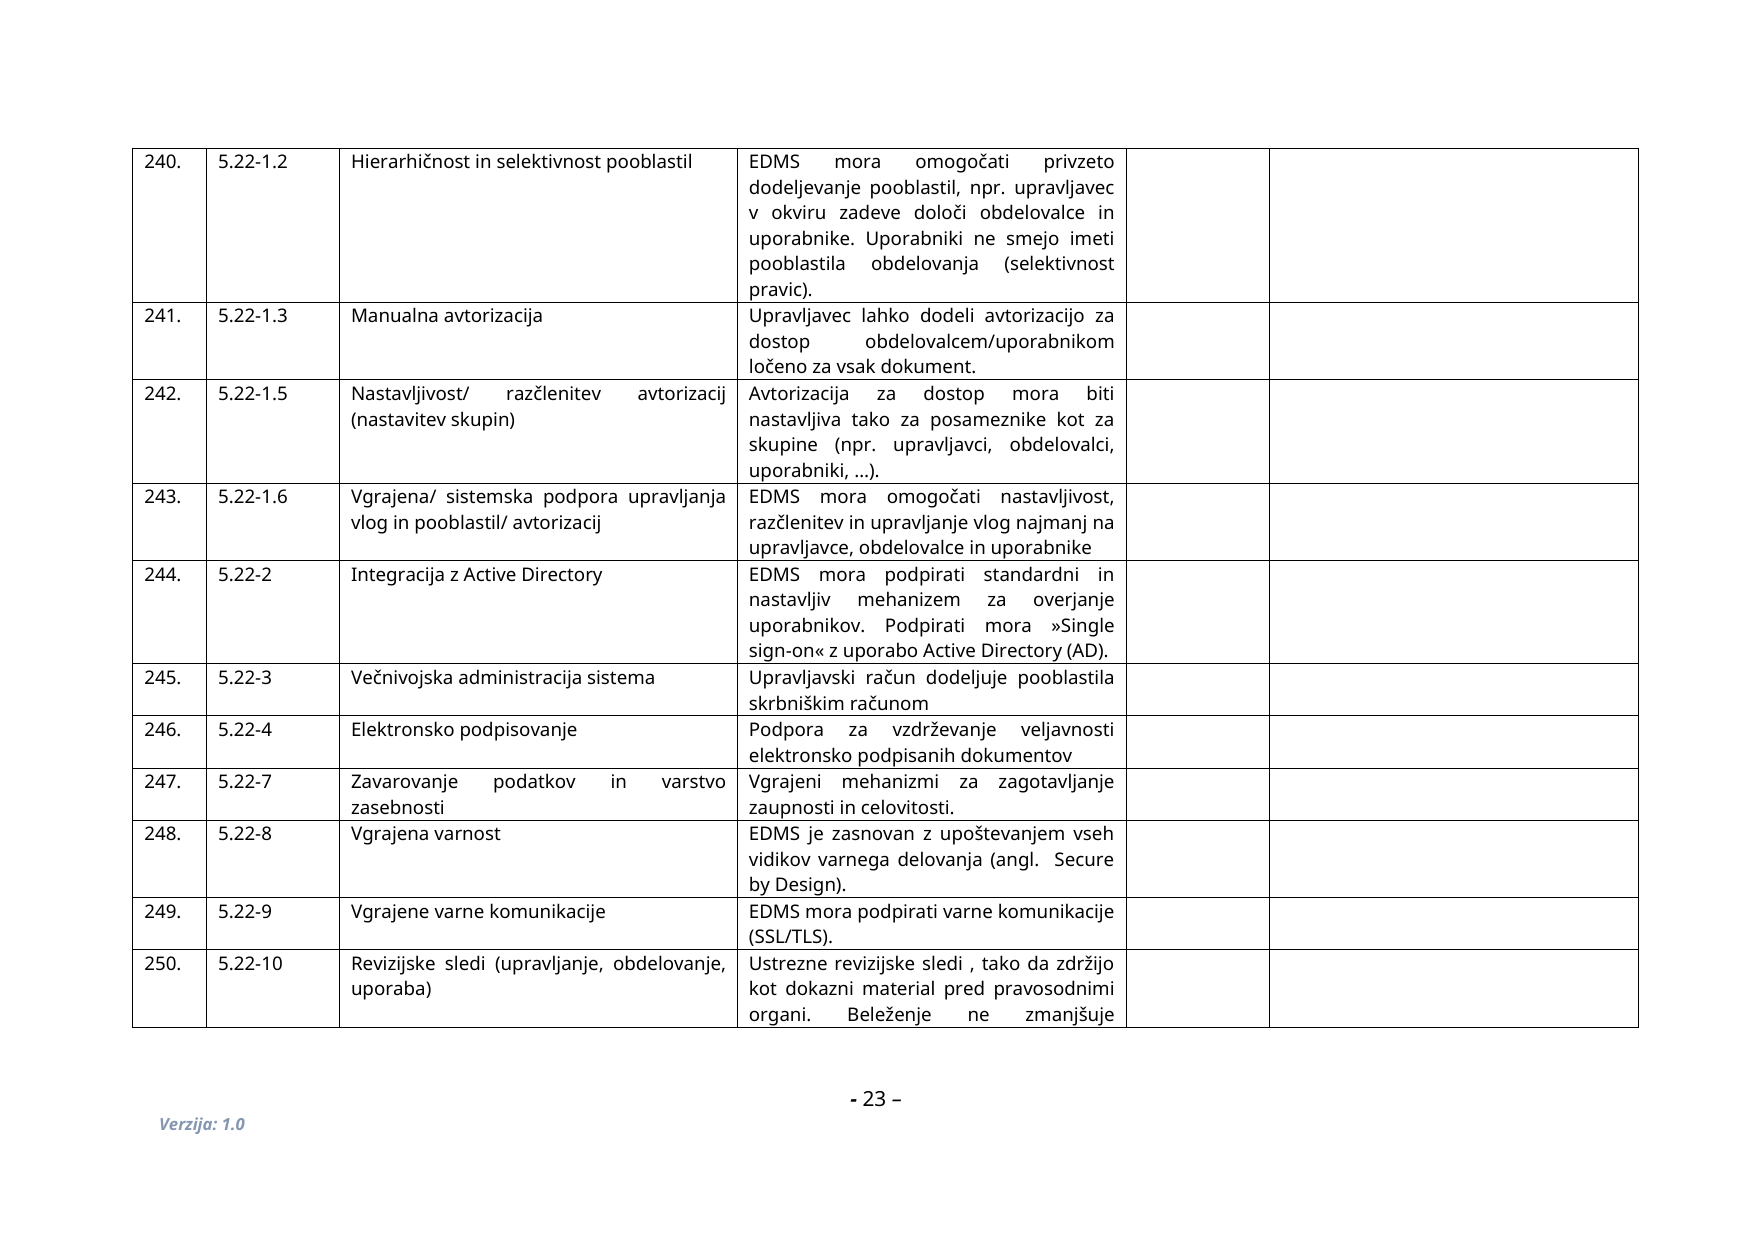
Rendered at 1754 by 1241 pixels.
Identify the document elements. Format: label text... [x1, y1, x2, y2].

table_cell Nastavljivost/ razčlenitev avtorizacij (nastavitev skupin) [340, 380, 737, 482]
table_cell Upravljavec lahko dodeli avtorizacijo za dostop obdelovalcem/uporabnikom ločeno za vsak dokument. [738, 303, 1126, 379]
table_cell [133, 380, 206, 482]
table_cell [133, 821, 206, 897]
table_cell EDMS mora omogočati nastavljivost, razčlenitev in upravljanje vlog najmanj na upravljavce, obdelovalce in uporabnike [738, 484, 1126, 560]
table_cell 5.22-7 [207, 769, 339, 819]
table_cell [1127, 380, 1269, 482]
table_cell 5.22-3 [207, 664, 339, 715]
table_cell Vgrajeni mehanizmi za zagotavljanje zaupnosti in celovitosti. [738, 769, 1126, 819]
table_cell [1270, 769, 1638, 819]
table_cell [1270, 303, 1638, 379]
table_cell [1127, 561, 1269, 663]
table_cell [133, 898, 206, 949]
table_cell [133, 484, 206, 560]
table_cell Vgrajene varne komunikacije [340, 898, 737, 949]
table_cell 5.22-9 [207, 898, 339, 949]
table_cell [1270, 561, 1638, 663]
table_cell [1127, 950, 1269, 1027]
table_cell [133, 664, 206, 715]
table_cell 5.22-4 [207, 716, 339, 767]
table_cell Avtorizacija za dostop mora biti nastavljiva tako za posameznike kot za skupine (npr. upravljavci, obdelovalci, uporabniki, …). [738, 380, 1126, 482]
table_cell [1270, 484, 1638, 560]
table_cell Vgrajena/ sistemska podpora upravljanja vlog in pooblastil/ avtorizacij [340, 484, 737, 560]
table_cell [133, 769, 206, 819]
table_cell [133, 716, 206, 767]
table_cell EDMS mora podpirati varne komunikacije (SSL/TLS). [738, 898, 1126, 949]
table_cell 5.22-1.5 [207, 380, 339, 482]
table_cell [738, 950, 1126, 1027]
table_cell [1270, 149, 1638, 302]
table_cell [1127, 821, 1269, 897]
table_cell [133, 303, 206, 379]
table_cell 5.22-2 [207, 561, 339, 663]
table_cell [1127, 769, 1269, 819]
table_cell [1127, 664, 1269, 715]
table_cell Vgrajena varnost [340, 821, 737, 897]
table_cell 5.22-1.6 [207, 484, 339, 560]
table_cell 5.22-1.2 [207, 149, 339, 302]
table_cell [1270, 898, 1638, 949]
table_cell [1127, 716, 1269, 767]
table_cell EDMS mora podpirati standardni in nastavljiv mehanizem za overjanje uporabnikov. Podpirati mora »Single sign-on« z uporabo Active Directory (AD). [738, 561, 1126, 663]
table_cell Hierarhičnost in selektivnost pooblastil [340, 149, 737, 302]
table_cell Zavarovanje podatkov in varstvo zasebnosti [340, 769, 737, 819]
table_cell [133, 950, 206, 1027]
table_cell [133, 149, 206, 302]
table_cell Podpora za vzdrževanje veljavnosti elektronsko podpisanih dokumentov [738, 716, 1126, 767]
table_cell [1127, 303, 1269, 379]
table_cell [1270, 821, 1638, 897]
table_cell Elektronsko podpisovanje [340, 716, 737, 767]
table_cell Večnivojska administracija sistema [340, 664, 737, 715]
table_cell EDMS je zasnovan z upoštevanjem vseh vidikov varnega delovanja (angl. Secure by Design). [738, 821, 1126, 897]
table_cell [1127, 484, 1269, 560]
table_cell [1270, 950, 1638, 1027]
table_cell 5.22-8 [207, 821, 339, 897]
table_cell [1270, 716, 1638, 767]
table_cell [1127, 149, 1269, 302]
table_cell Upravljavski račun dodeljuje pooblastila skrbniškim računom [738, 664, 1126, 715]
table_cell [1270, 380, 1638, 482]
table_cell Manualna avtorizacija [340, 303, 737, 379]
table_cell Integracija z Active Directory [340, 561, 737, 663]
table_cell [1270, 664, 1638, 715]
table_cell [133, 561, 206, 663]
table_cell EDMS mora omogočati privzeto dodeljevanje pooblastil, npr. upravljavec v okviru zadeve določi obdelovalce in uporabnike. Uporabniki ne smejo imeti pooblastila obdelovanja (selektivnost pravic). [738, 149, 1126, 302]
table_cell [1127, 898, 1269, 949]
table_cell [340, 950, 737, 1027]
table_cell 5.22-1.3 [207, 303, 339, 379]
table_cell 5.22-10 [207, 950, 339, 1027]
